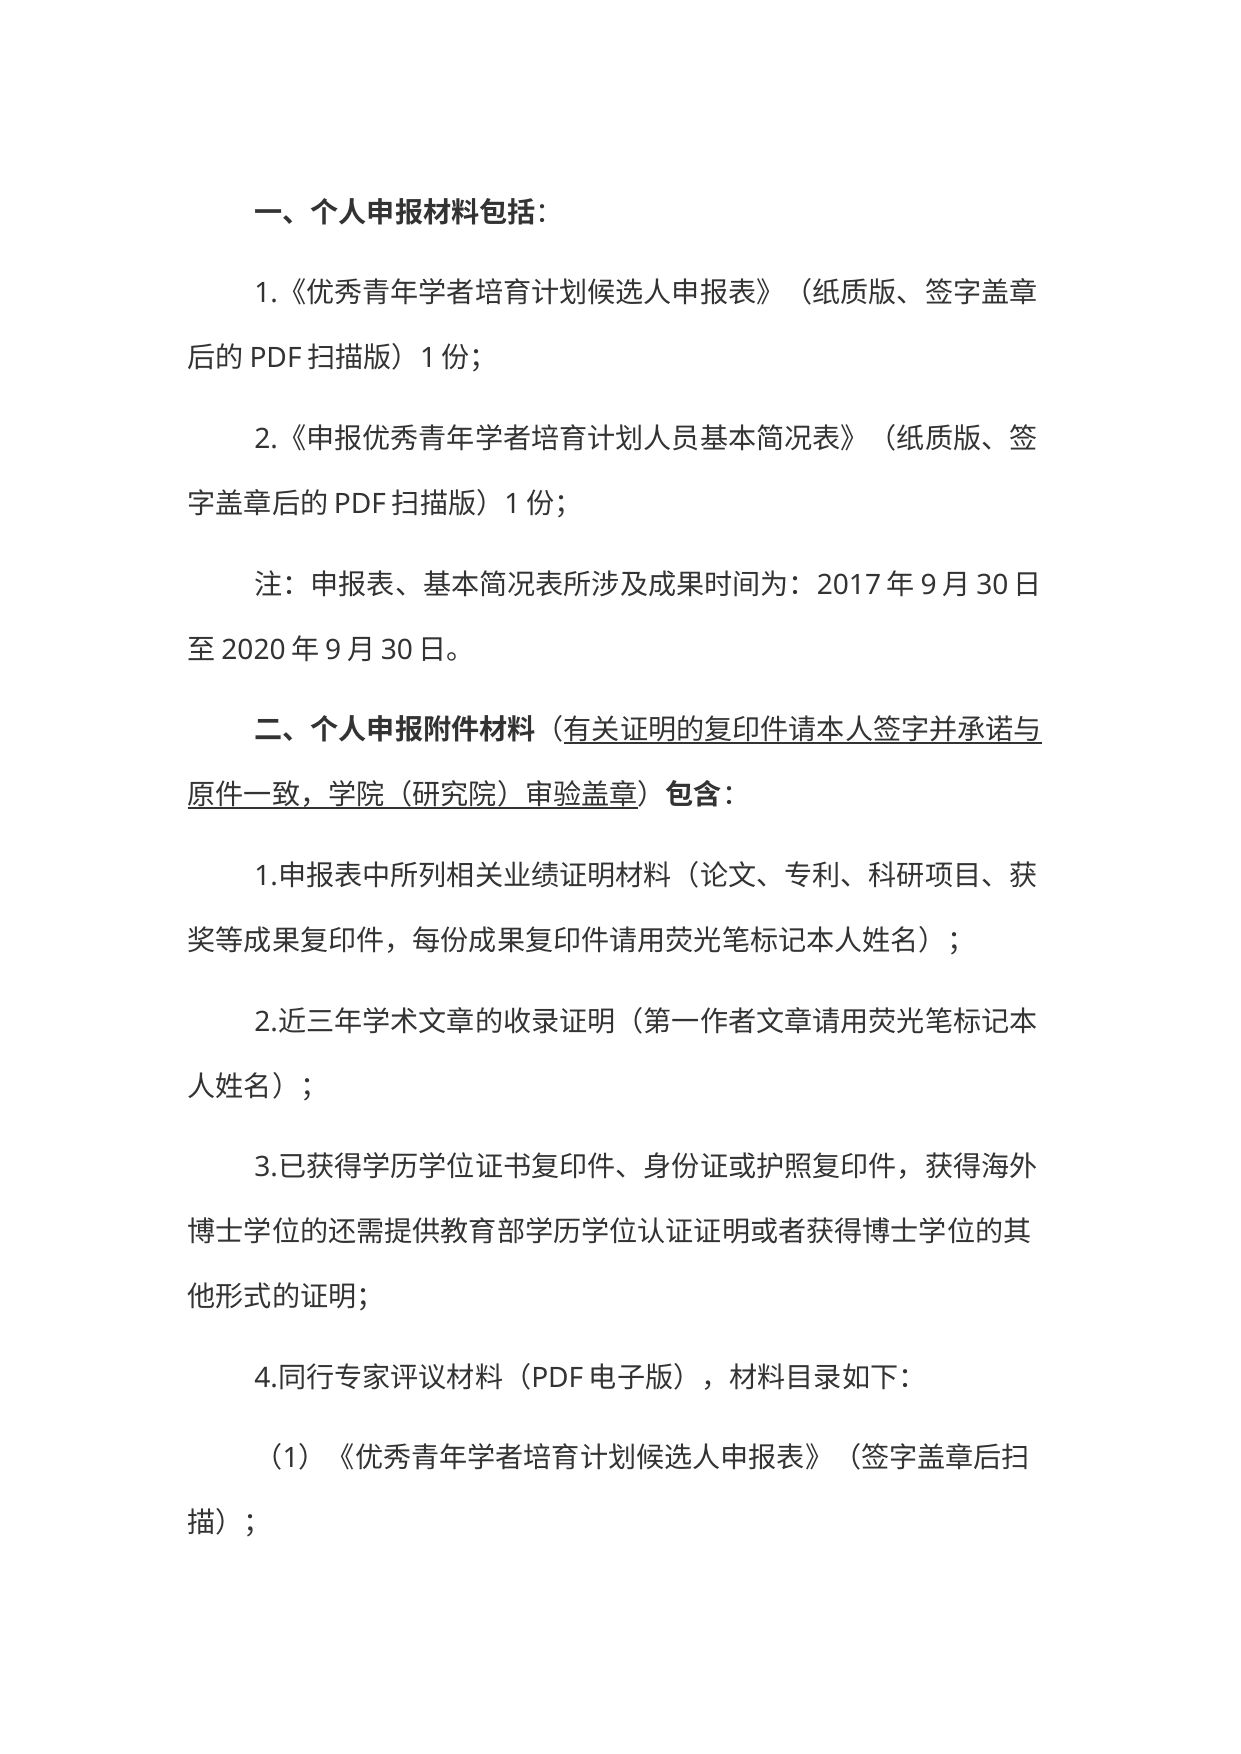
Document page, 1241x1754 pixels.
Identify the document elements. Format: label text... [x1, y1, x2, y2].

text 1.《优秀青年学者培育计划候选人申报表》（纸质版、签字盖章后的PDF扫描版）1份； [187, 258, 1053, 388]
text 一、个人申报材料包括： [187, 178, 1053, 243]
text 二、个人申报附件材料（有关证明的复印件请本人签字并承诺与原件一致，学院（研究院）审验盖章）包含： [187, 695, 1053, 825]
text 3.已获得学历学位证书复印件、身份证或护照复印件，获得海外博士学位的还需提供教育部学历学位认证证明或者获得博士学位的其他形式的证明； [187, 1132, 1053, 1327]
text 4.同行专家评议材料（PDF电子版），材料目录如下： [187, 1343, 1053, 1408]
text （1）《优秀青年学者培育计划候选人申报表》（签字盖章后扫描）； [187, 1423, 1053, 1553]
text 1.申报表中所列相关业绩证明材料（论文、专利、科研项目、获奖等成果复印件，每份成果复印件请用荧光笔标记本人姓名）； [187, 841, 1053, 971]
text 2.近三年学术文章的收录证明（第一作者文章请用荧光笔标记本人姓名）； [187, 986, 1053, 1116]
text 2.《申报优秀青年学者培育计划人员基本简况表》（纸质版、签字盖章后的PDF扫描版）1份； [187, 404, 1053, 534]
text 注：申报表、基本简况表所涉及成果时间为：2017年9月30日至2020年9月30日。 [187, 549, 1053, 679]
